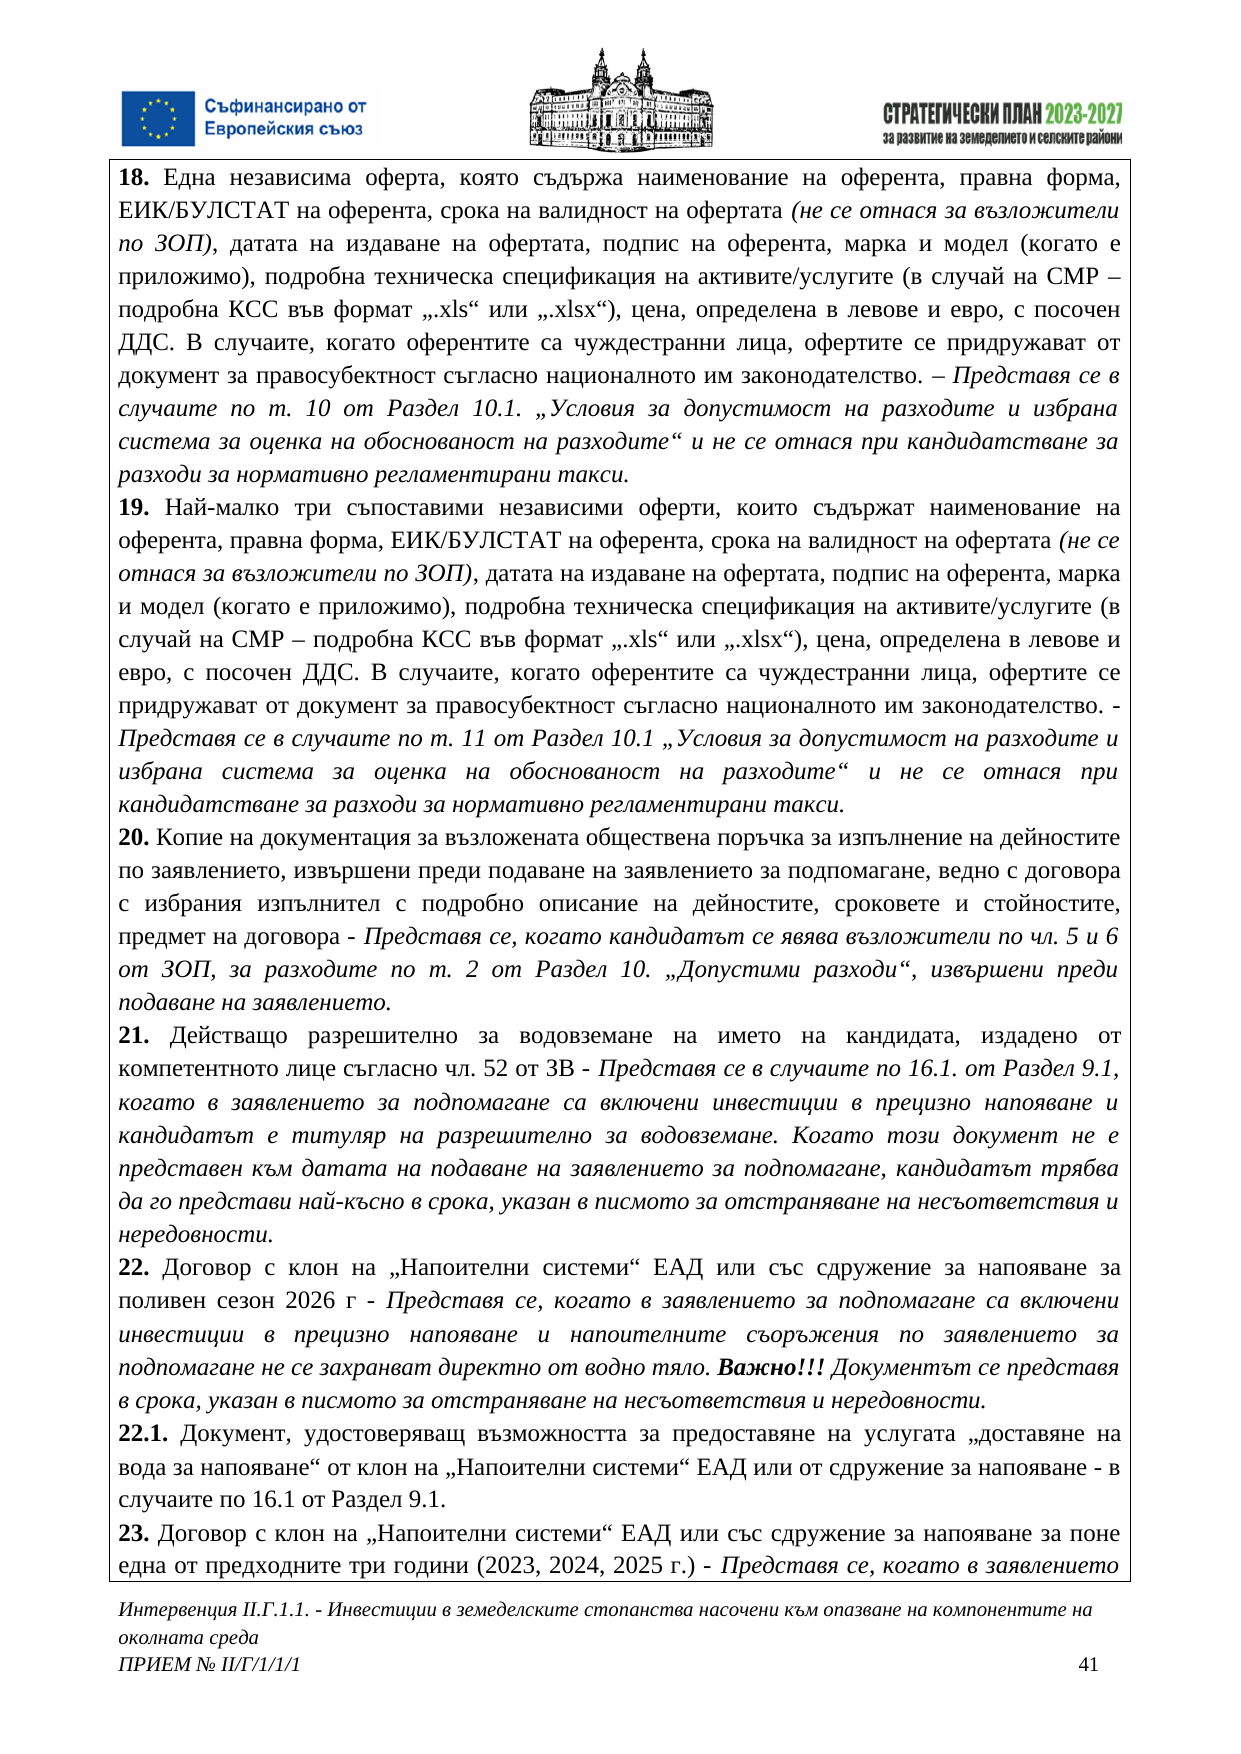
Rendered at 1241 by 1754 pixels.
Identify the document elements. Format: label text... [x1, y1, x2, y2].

text 22.1. Документ, удостоверяващ възможността за предоставяне на услугата „доставяне на вода за напояване“ от клон на „Напоителни системи“ ЕАД или от сдружение за напояване - в случаите по 16.1 от Раздел 9.1. [110, 1415, 1130, 1513]
text 20. Копие на документация за възложената обществена поръчка за изпълнение на дейностите по заявлението, извършени преди подаване на заявлението за подпомагане, ведно с договора с избрания изпълнител с подробно описание на дейностите, сроковете и стойностите, предмет на договора - Представя се, когато кандидатът се явява възложители по чл. 5 и 6 от ЗОП, за разходите по т. 2 от Раздел 10. „Допустими разходи“, извършени преди подаване на заявлението. [110, 819, 1130, 1016]
text 18. Една независима оферта, която съдържа наименование на оферента, правна форма, ЕИК/БУЛСТАТ на оферента, срока на валидност на офертата (не се отнася за възложители по ЗОП), датата на издаване на офертата, подпис на оферента, марка и модел (когато е приложимо), подробна техническа спецификация на активите/услугите (в случай на СМР – подробна КСС във формат „.xls“ или „.xlsx“), цена, определена в левове и евро, с посочен ДДС. В случаите, когато оферентите са чуждестранни лица, офертите се придружават от документ за правосубектност съгласно националното им законодателство. – Представя се в случаите по т. 10 от Раздел 10.1. „Условия за допустимост на разходите и избрана система за оценка на обоснованост на разходите“ и не се отнася при кандидатстване за разходи за нормативно регламентирани такси. [110, 160, 1130, 488]
text 19. Най-малко три съпоставими независими оферти, които съдържат наименование на оферента, правна форма, ЕИК/БУЛСТАТ на оферента, срока на валидност на офертата (не се отнася за възложители по ЗОП), датата на издаване на офертата, подпис на оферента, марка и модел (когато е приложимо), подробна техническа спецификация на активите/услугите (в случай на СМР – подробна КСС във формат „.xls“ или „.xlsx“), цена, определена в левове и евро, с посочен ДДС. В случаите, когато оферентите са чуждестранни лица, офертите се придружават от документ за правосубектност съгласно националното им законодателство. - Представя се в случаите по т. 11 от Раздел 10.1 „Условия за допустимост на разходите и избрана система за оценка на обоснованост на разходите“ и не се отнася при кандидатстване за разходи за нормативно регламентирани такси. [110, 489, 1130, 818]
text 21. Действащо разрешително за водовземане на името на кандидата, издадено от компетентното лице съгласно чл. 52 от ЗВ - Представя се в случаите по 16.1. от Раздел 9.1, когато в заявлението за подпомагане са включени инвестиции в прецизно напояване и кандидатът е титуляр на разрешително за водовземане. Когато този документ не е представен към датата на подаване на заявлението за подпомагане, кандидатът трябва да го представи най-късно в срока, указан в писмото за отстраняване на несъответствия и нередовности. [110, 1017, 1130, 1248]
text 22. Договор с клон на „Напоителни системи“ ЕАД или със сдружение за напояване за поливен сезон 2026 г - Представя се, когато в заявлението за подпомагане са включени инвестиции в прецизно напояване и напоителните съоръжения по заявлението за подпомагане не се захранват директно от водно тяло. Важно!!! Документът се представя в срока, указан в писмото за отстраняване на несъответствия и нередовности. [110, 1249, 1130, 1414]
picture [118, 44, 1123, 159]
